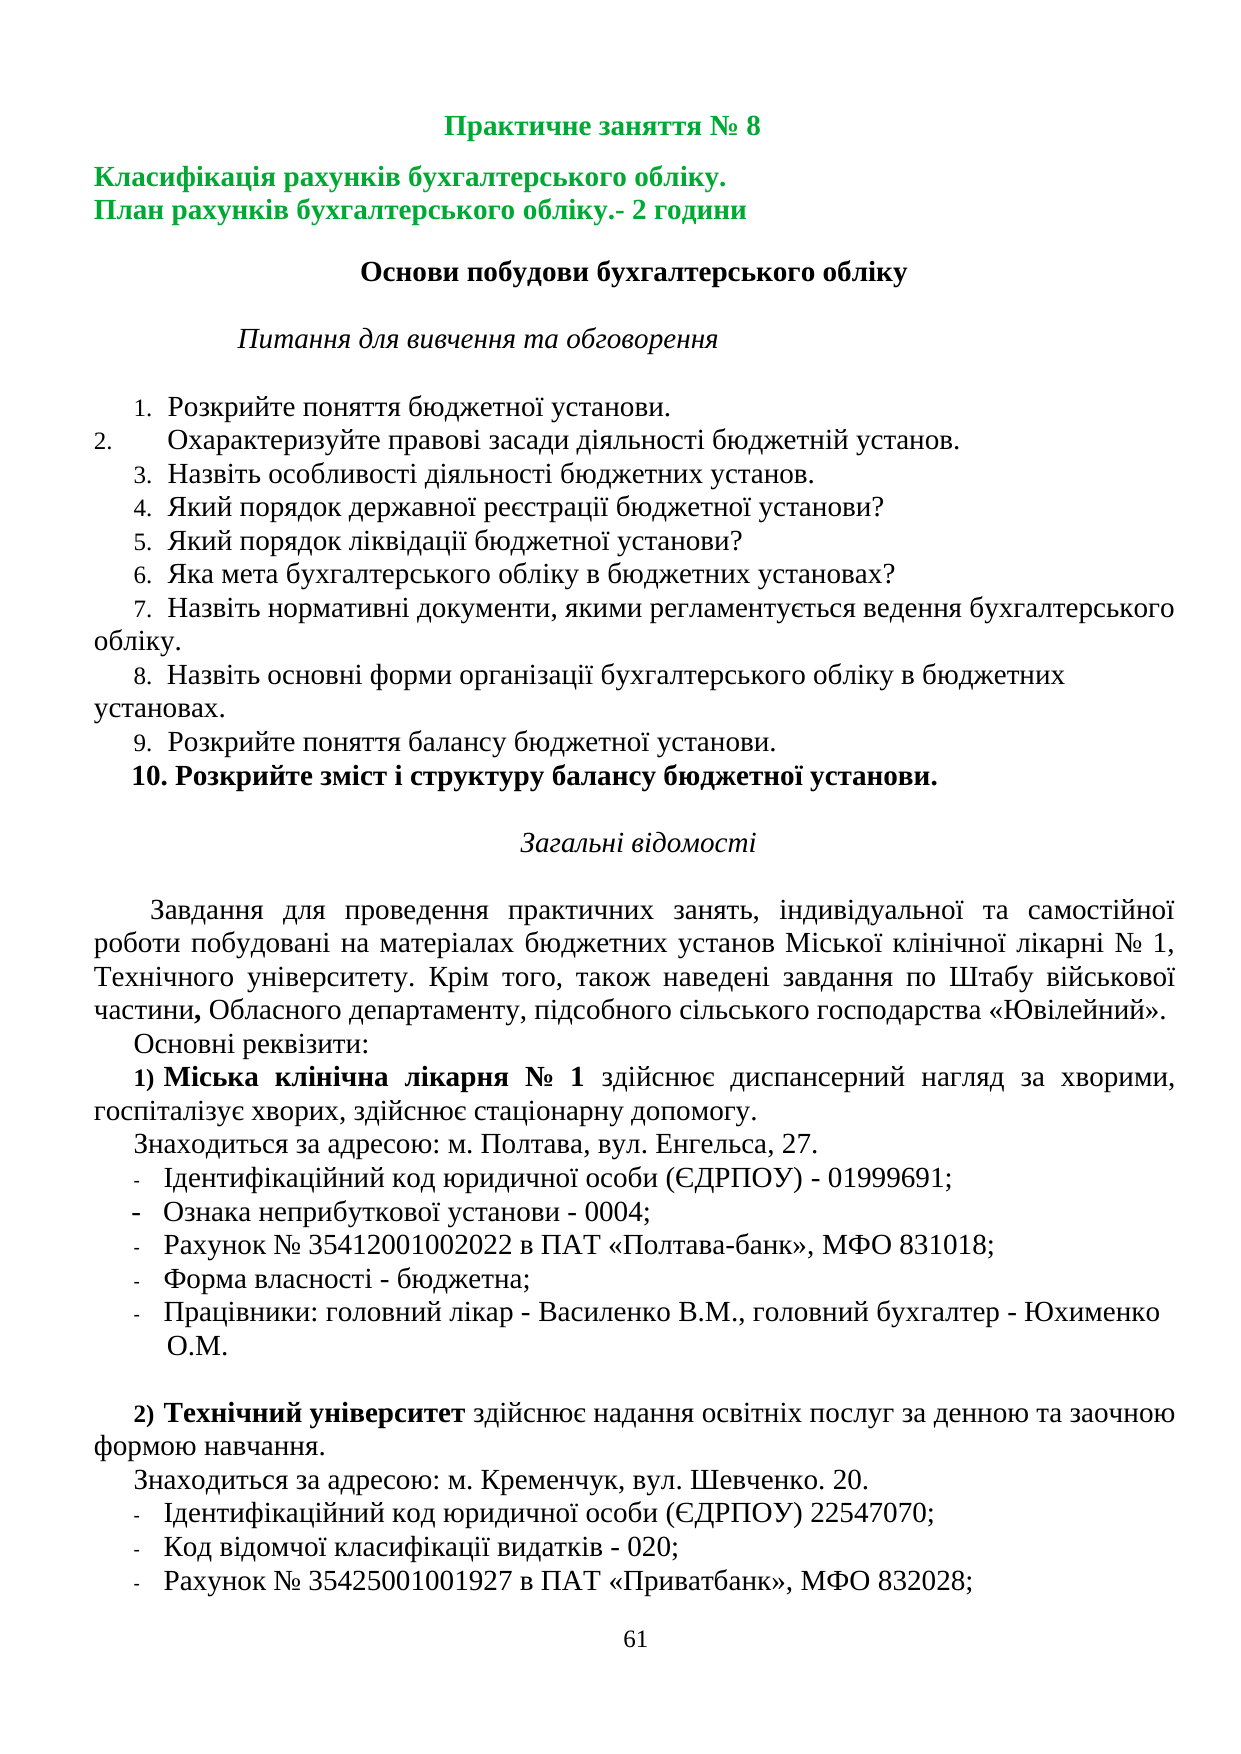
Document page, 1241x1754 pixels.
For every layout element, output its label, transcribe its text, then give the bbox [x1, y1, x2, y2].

text Знаходиться за адресою: м. Кременчук, вул. Шевченко. 20. [94, 1462, 1176, 1496]
list Ідентифікаційний код юридичної особи (ЄДРПОУ) - 01999691; [133, 1160, 1176, 1194]
text Завдання для проведення практичних занять, індивідуальної та самостійної роботи побудовані на матеріалах бюджетних установ Міської клінічної лікарні № 1, Технічного університету. Крім того, також наведені завдання по Штабу військової частини, Обласного департаменту, підсобного сільського господарства «Ювілейний». [94, 892, 1176, 1026]
text 10. Розкрийте зміст і структуру балансу бюджетної установи. [131, 758, 1173, 791]
list Рахунок № 35412001002022 в ПАТ «Полтава-банк», МФО 831018; [94, 1227, 1176, 1261]
list Який порядок державної реєстрації бюджетної установи? [133, 489, 1176, 523]
text Питання для вивчення та обговорення [237, 322, 1176, 355]
list Рахунок № 35425001001927 в ПАТ «Приватбанк», МФО 832028; [94, 1563, 1176, 1596]
list Охарактеризуйте правові засади діяльності бюджетній установ. [94, 422, 1176, 456]
list Форма власності - бюджетна; [94, 1261, 1176, 1294]
list Працівники: головний лікар - Василенко В.М., головний бухгалтер - Юхименко О.М. [133, 1294, 1176, 1361]
text Загальні відомості [104, 825, 1176, 858]
list Код відомчої класифікації видатків - 020; [94, 1529, 1176, 1563]
list Міська клінічна лікарня № 1 здійснює диспансерний нагляд за хворими, госпіталізує хворих, здійснює стаціонарну допомогу. [94, 1059, 1176, 1127]
list Назвіть особливості діяльності бюджетних установ. [133, 456, 1176, 489]
text Класифікація рахунків бухгалтерського обліку. [94, 159, 1176, 192]
list Розкрийте поняття бюджетної установи. [133, 389, 1176, 422]
text - Ознака неприбуткової установи - 0004; [131, 1194, 1176, 1227]
text Знаходиться за адресою: м. Полтава, вул. Енгельса, 27. [94, 1127, 1176, 1160]
list Який порядок ліквідації бюджетної установи? [133, 523, 1176, 556]
list Розкрийте поняття балансу бюджетної установи. [133, 724, 1176, 758]
list Яка мета бухгалтерського обліку в бюджетних установах? [133, 556, 1176, 590]
text Основні реквізити: [94, 1026, 1176, 1059]
text План рахунків бухгалтерського обліку.- 2 години [94, 192, 1176, 226]
list Назвіть нормативні документи, якими регламентується ведення бухгалтерського обліку. [94, 590, 1176, 657]
list Технічний університет здійснює надання освітніх послуг за денною та заочною формою навчання. [94, 1395, 1176, 1462]
text Основи побудови бухгалтерського обліку [94, 254, 1173, 288]
list Ідентифікаційний код юридичної особи (ЄДРПОУ) 22547070; [133, 1496, 1176, 1529]
text Практичне заняття № 8 [150, 108, 1134, 142]
list Назвіть основні форми організації бухгалтерського обліку в бюджетних установах. [94, 657, 1176, 724]
